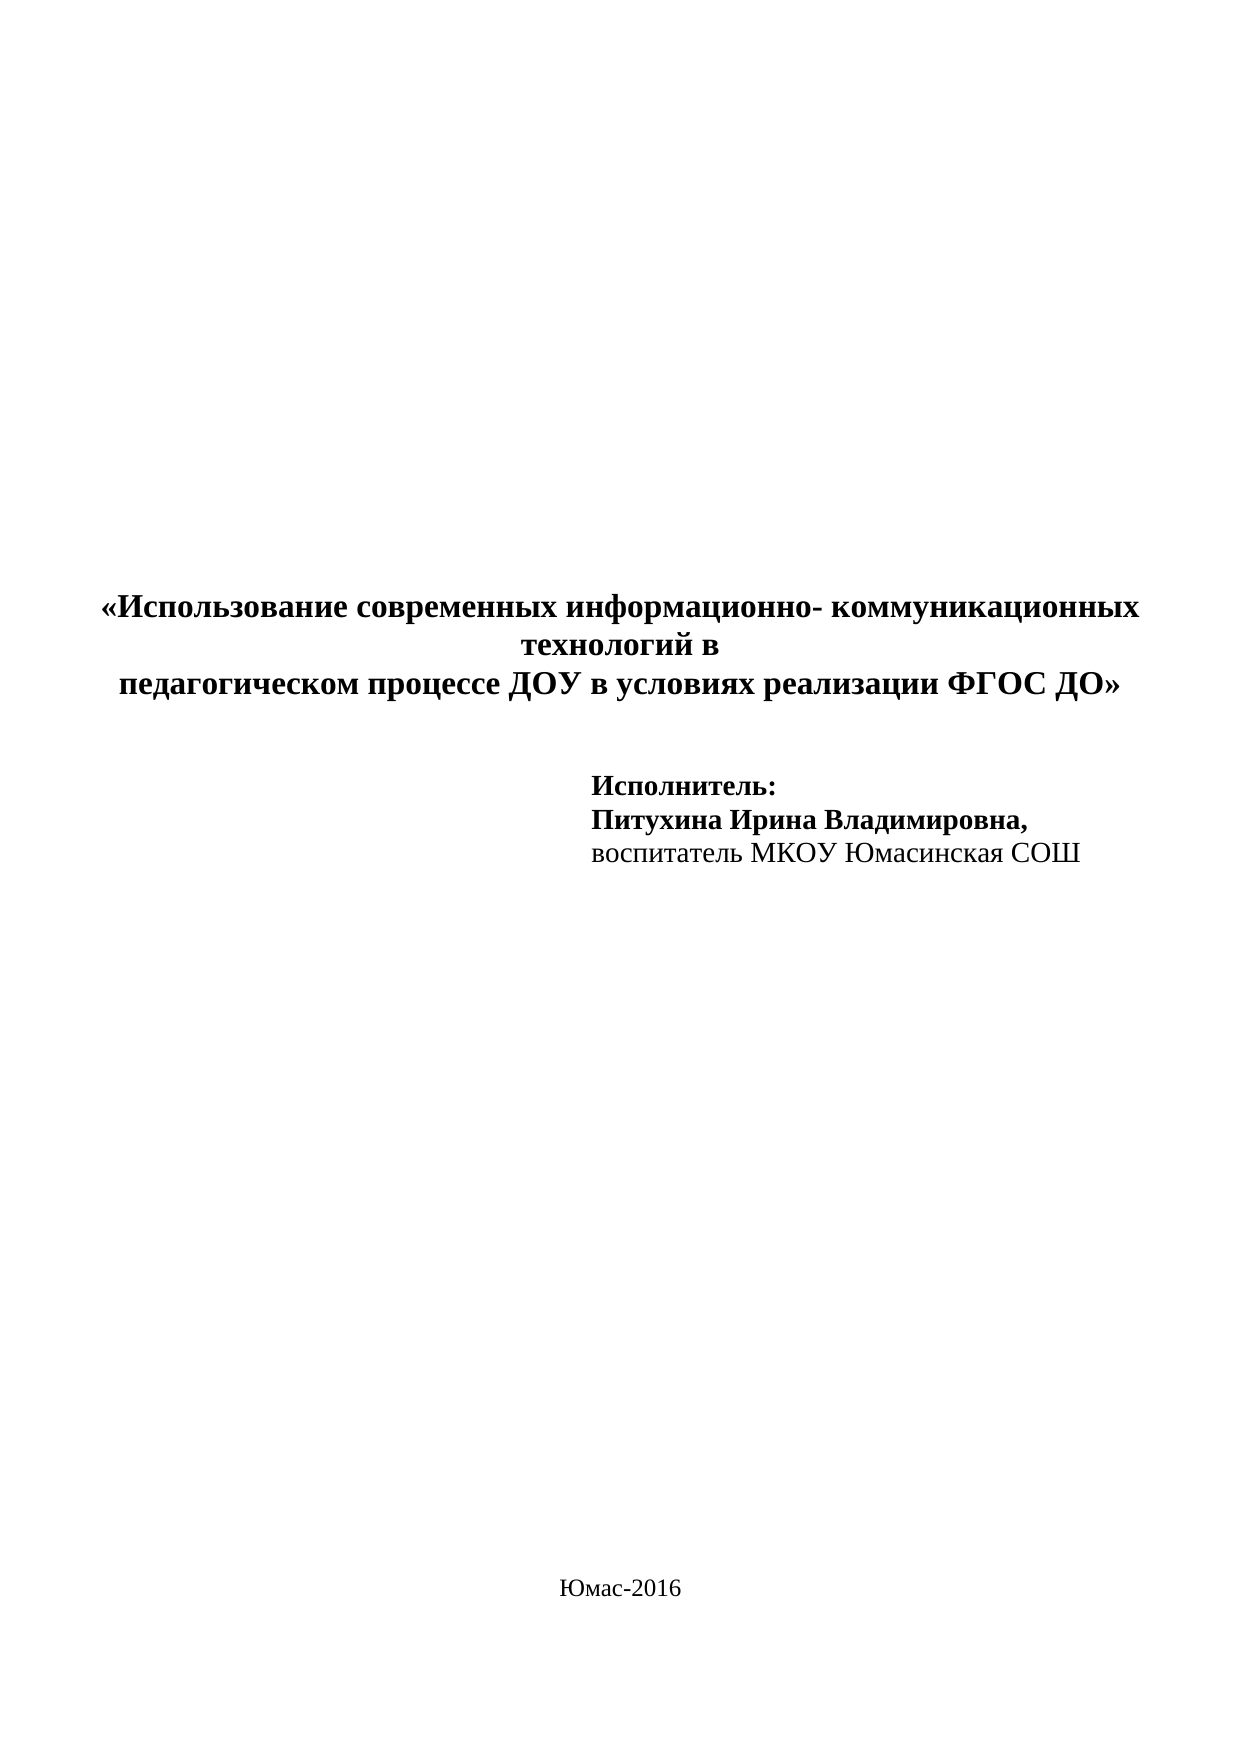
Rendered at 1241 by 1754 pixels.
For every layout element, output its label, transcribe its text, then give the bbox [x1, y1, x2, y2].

text педагогическом процессе ДОУ в условиях реализации ФГОС ДО» [75, 663, 1165, 701]
text Питухина Ирина Владимировна, [591, 802, 1165, 836]
text Исполнитель: [591, 768, 1165, 802]
text Юмас-2016 [75, 1573, 1165, 1602]
text воспитатель МКОУ Юмасинская СОШ [591, 836, 1165, 869]
text «Использование современных информационно- коммуникационных технологий в [75, 586, 1165, 663]
